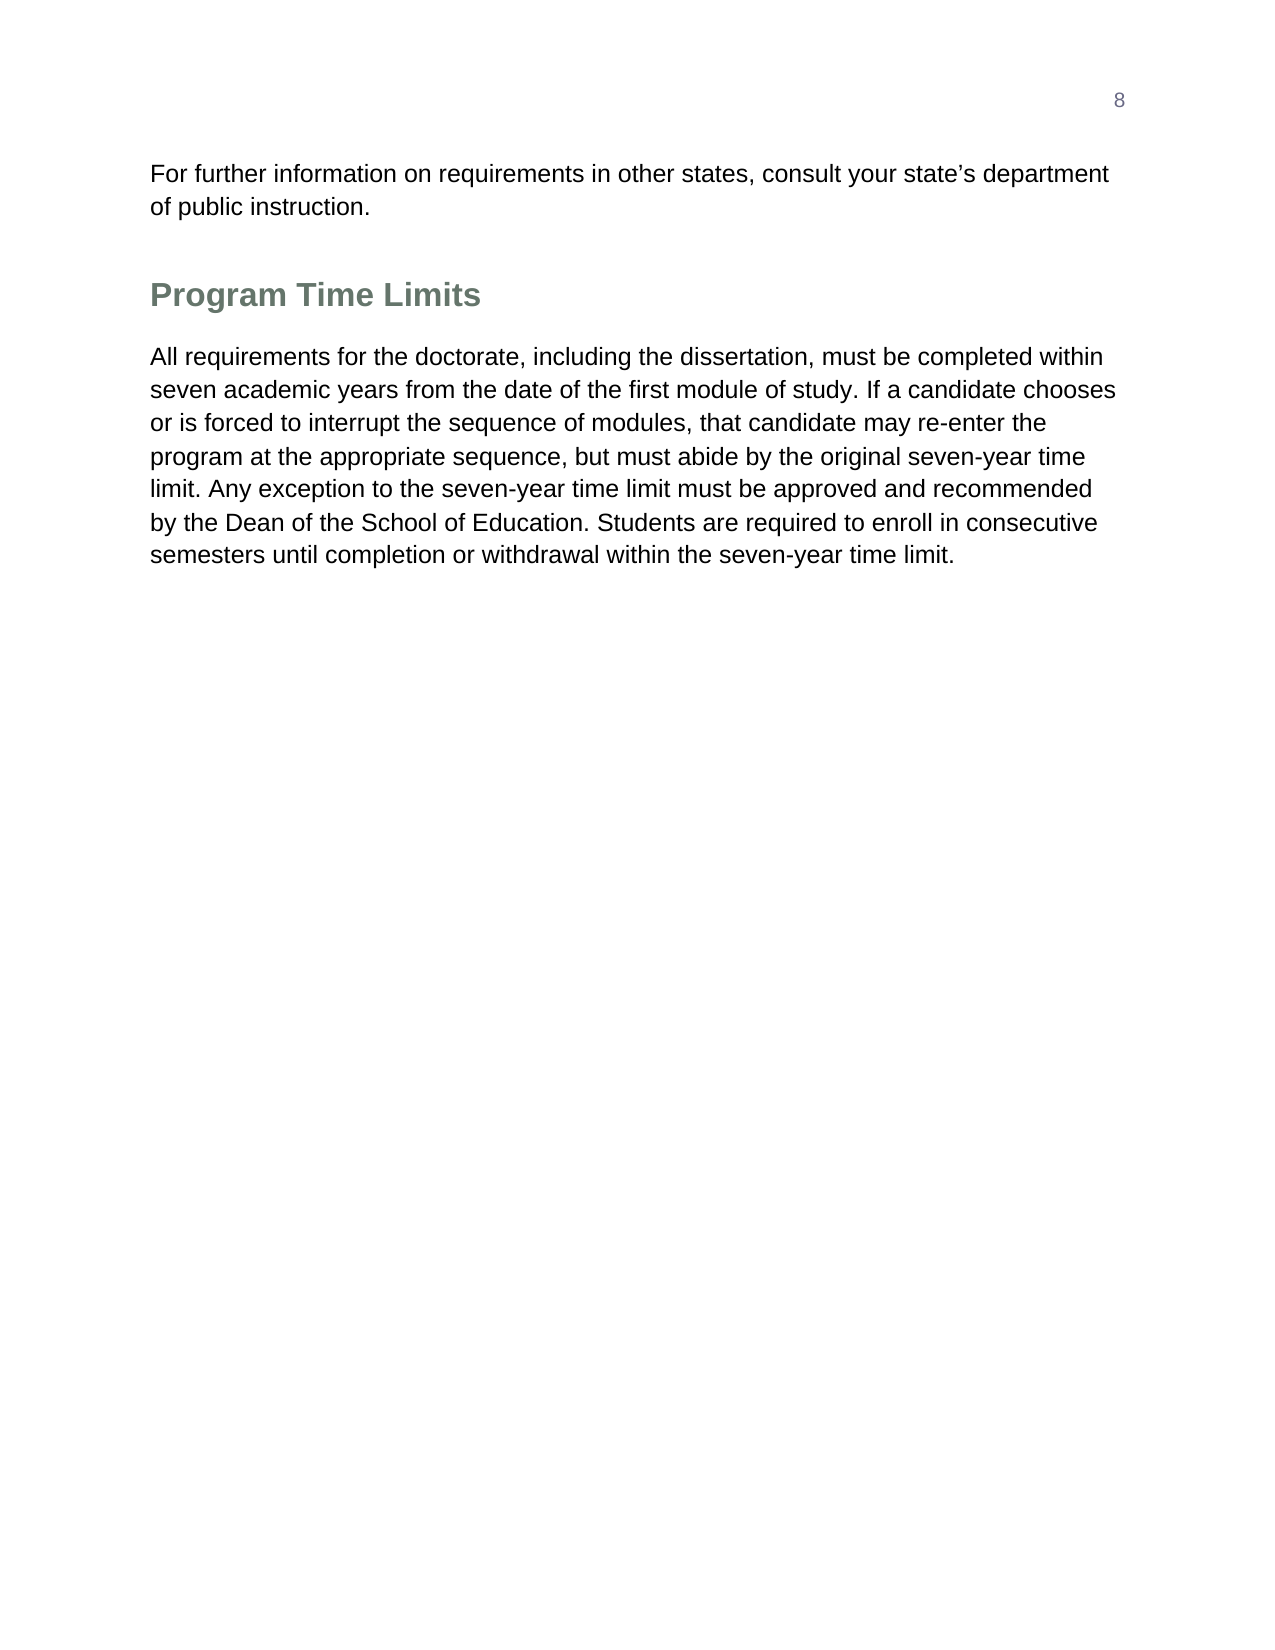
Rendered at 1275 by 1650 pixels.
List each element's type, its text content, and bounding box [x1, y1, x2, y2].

text All requirements for the doctorate, including the dissertation, must be completed within seven academic years from the date of the first module of study. If a candidate chooses or is forced to interrupt the sequence of modules, that candidate may re-enter the program at the appropriate sequence, but must abide by the original seven-year time limit. Any exception to the seven-year time limit must be approved and recommended by the Dean of the School of Education. Students are required to enroll in consecutive semesters until completion or withdrawal within the seven-year time limit. [150, 342, 1125, 569]
text For further information on requirements in other states, consult your state’s department of public instruction. [150, 159, 1125, 221]
subtitle Program Time Limits [150, 275, 1125, 314]
